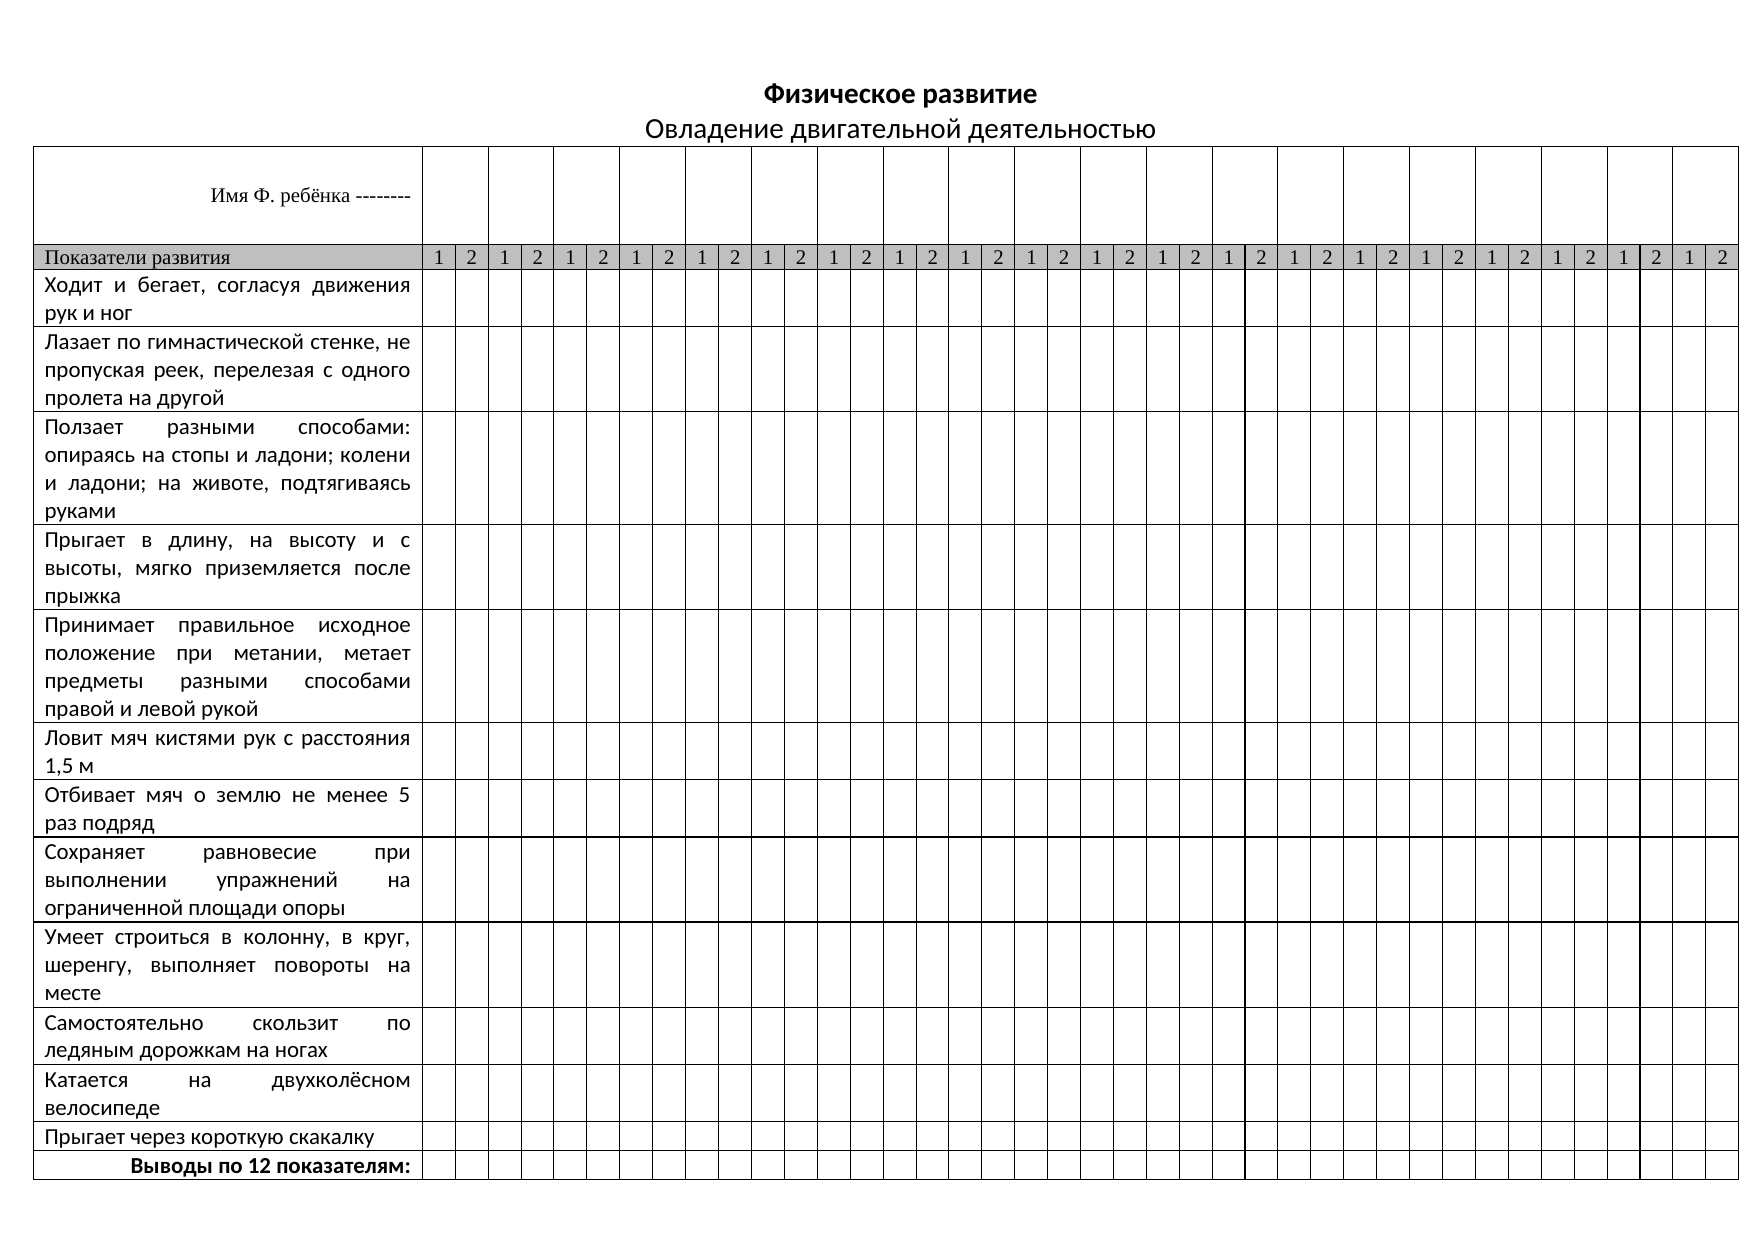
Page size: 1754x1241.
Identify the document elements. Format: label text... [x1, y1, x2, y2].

table_cell [423, 838, 455, 921]
table_cell [1641, 1008, 1672, 1064]
table_cell [1509, 525, 1541, 609]
table_cell [982, 923, 1014, 1007]
table_cell [949, 723, 981, 779]
table_cell [1048, 723, 1080, 779]
table_cell [851, 1122, 883, 1150]
table_cell [851, 923, 883, 1007]
table_cell [851, 838, 883, 921]
table_cell [1048, 327, 1080, 411]
table_cell [1081, 723, 1113, 779]
table_cell [686, 270, 718, 326]
table_cell [522, 780, 553, 836]
table_cell [1575, 327, 1607, 411]
table_cell [686, 327, 718, 411]
table_cell [917, 923, 948, 1007]
table_cell [620, 838, 652, 921]
table_cell 2 [785, 245, 817, 269]
table_cell [1246, 327, 1277, 411]
table_cell [1246, 610, 1277, 722]
table_cell [1641, 1065, 1672, 1121]
table_cell [653, 327, 685, 411]
table_cell [1147, 1008, 1179, 1064]
table_cell [587, 270, 619, 326]
table_cell [1213, 327, 1244, 411]
table_cell [587, 1151, 619, 1179]
table_cell [587, 412, 619, 524]
table_cell 2 [1509, 245, 1541, 269]
table_cell 2 [1180, 245, 1212, 269]
table_cell [587, 1122, 619, 1150]
table_cell [785, 327, 817, 411]
table_cell [1147, 610, 1179, 722]
table_cell [1311, 1151, 1343, 1179]
table_cell [489, 525, 521, 609]
table_cell [1706, 838, 1738, 921]
table_cell [1509, 1065, 1541, 1121]
table_cell [1015, 412, 1047, 524]
table_cell [818, 270, 850, 326]
table_cell [456, 270, 488, 326]
table_cell [686, 838, 718, 921]
table_cell [1641, 723, 1672, 779]
table_cell Ползает разными способами: опираясь на стопы и ладони; колени и ладони; на животе, подтягиваясь руками [34, 412, 422, 524]
table_cell [456, 412, 488, 524]
table_cell Катается на двухколёсном велосипеде [34, 1065, 422, 1121]
table_cell [851, 327, 883, 411]
table_cell 2 [917, 245, 948, 269]
table_cell [1509, 270, 1541, 326]
table_cell [1180, 923, 1212, 1007]
table_cell [1377, 780, 1409, 836]
table_cell [1542, 1151, 1574, 1179]
table_cell [1443, 923, 1475, 1007]
table_cell [554, 270, 586, 326]
table_cell [785, 1008, 817, 1064]
table_cell [1311, 723, 1343, 779]
table_cell [1278, 525, 1310, 609]
table_header [1147, 147, 1212, 243]
table_cell [456, 780, 488, 836]
table_header [489, 147, 553, 243]
table_cell [1542, 1065, 1574, 1121]
table_cell [686, 723, 718, 779]
table_cell [949, 1008, 981, 1064]
table_cell [884, 1065, 916, 1121]
table_cell [917, 780, 948, 836]
table_cell [1015, 723, 1047, 779]
table_cell [1048, 838, 1080, 921]
table_header [423, 147, 488, 243]
table_cell [1147, 780, 1179, 836]
table_cell [1278, 723, 1310, 779]
table_cell [1410, 270, 1442, 326]
table_cell [653, 723, 685, 779]
table_cell [423, 525, 455, 609]
table_header [620, 147, 685, 243]
table_cell [1015, 610, 1047, 722]
table_cell [752, 610, 784, 722]
table_cell [1114, 1008, 1146, 1064]
table_cell [1608, 723, 1639, 779]
table_cell 2 [1048, 245, 1080, 269]
table_cell [1673, 610, 1705, 722]
table_cell [1706, 1151, 1738, 1179]
table_cell [1180, 1122, 1212, 1150]
table_cell [917, 525, 948, 609]
table_cell [1114, 525, 1146, 609]
table_cell [1344, 838, 1376, 921]
table_cell [1114, 327, 1146, 411]
table_cell [456, 838, 488, 921]
table_cell [587, 838, 619, 921]
table_cell [1311, 1008, 1343, 1064]
table_cell [917, 327, 948, 411]
table_cell [1443, 270, 1475, 326]
table_cell [1246, 923, 1277, 1007]
table_cell 1 [884, 245, 916, 269]
table_cell [1641, 923, 1672, 1007]
table_cell [1476, 1122, 1508, 1150]
table_cell 1 [489, 245, 521, 269]
table_cell [1048, 1122, 1080, 1150]
table_cell [1213, 1008, 1244, 1064]
table_cell [1673, 838, 1705, 921]
table_cell [1608, 270, 1639, 326]
table_cell [1311, 610, 1343, 722]
table_cell [1147, 1122, 1179, 1150]
table_cell [587, 327, 619, 411]
table_cell [1114, 1151, 1146, 1179]
table_cell [884, 838, 916, 921]
table_cell [1081, 327, 1113, 411]
table_cell [1377, 412, 1409, 524]
table_cell [1147, 1065, 1179, 1121]
table_cell [949, 270, 981, 326]
table_cell [522, 327, 553, 411]
table_cell [949, 780, 981, 836]
text Физическое развитие [15, 75, 1728, 111]
table_cell [1641, 412, 1672, 524]
table_cell [1410, 1151, 1442, 1179]
table_cell [1180, 270, 1212, 326]
table_header [1213, 147, 1277, 243]
table_cell [1641, 327, 1672, 411]
table_cell [785, 1122, 817, 1150]
table_cell [719, 723, 751, 779]
table_cell [785, 525, 817, 609]
table_cell [1575, 412, 1607, 524]
table_header Имя Ф. ребёнка -------- [34, 147, 422, 243]
table_header [752, 147, 817, 243]
table_cell [719, 1151, 751, 1179]
table_cell [1213, 1122, 1244, 1150]
table_cell 2 [653, 245, 685, 269]
table_cell 2 [1246, 245, 1277, 269]
table_cell [752, 780, 784, 836]
table_cell [982, 1065, 1014, 1121]
table_cell [982, 1008, 1014, 1064]
table_cell [785, 838, 817, 921]
table_cell [620, 412, 652, 524]
table_cell [1608, 838, 1639, 921]
table_cell [456, 1065, 488, 1121]
table_cell [1476, 610, 1508, 722]
table_cell [818, 1065, 850, 1121]
table_cell [1147, 723, 1179, 779]
table_cell [884, 525, 916, 609]
table_cell [1015, 923, 1047, 1007]
table_cell [1476, 270, 1508, 326]
table_cell [1213, 838, 1244, 921]
table_cell [1147, 1151, 1179, 1179]
table_cell [752, 270, 784, 326]
table_cell 2 [1443, 245, 1475, 269]
table_cell [489, 1008, 521, 1064]
table_cell [982, 327, 1014, 411]
table_cell [917, 838, 948, 921]
table_cell [1081, 610, 1113, 722]
table_cell Ходит и бегает, согласуя движения рук и ног [34, 270, 422, 326]
table_cell [1706, 525, 1738, 609]
table_cell [489, 1122, 521, 1150]
table_cell [1542, 1008, 1574, 1064]
table_cell [686, 1008, 718, 1064]
table_cell [1213, 723, 1244, 779]
table_cell [1180, 525, 1212, 609]
table_cell [884, 923, 916, 1007]
table_cell [1344, 723, 1376, 779]
table_cell [1443, 1065, 1475, 1121]
table_cell [1476, 923, 1508, 1007]
table_cell [1311, 1065, 1343, 1121]
table_cell [1377, 270, 1409, 326]
table_cell [1246, 1008, 1277, 1064]
table_cell [1344, 780, 1376, 836]
table_cell [1410, 525, 1442, 609]
table_cell [1706, 610, 1738, 722]
table_cell [982, 1122, 1014, 1150]
table_cell [1377, 1151, 1409, 1179]
table_cell [1706, 723, 1738, 779]
table_cell [1377, 1065, 1409, 1121]
table_cell [719, 1008, 751, 1064]
table_cell [917, 1008, 948, 1064]
table_cell [1673, 525, 1705, 609]
table_cell [1542, 1122, 1574, 1150]
table_cell [620, 723, 652, 779]
table_cell [456, 1008, 488, 1064]
table_cell [1114, 1065, 1146, 1121]
table_cell [1246, 838, 1277, 921]
table_cell [1278, 1008, 1310, 1064]
table_cell [851, 525, 883, 609]
table_cell [522, 1065, 553, 1121]
table_cell [1608, 412, 1639, 524]
table_cell [1509, 1122, 1541, 1150]
table_cell [1575, 723, 1607, 779]
table_cell [949, 610, 981, 722]
table_cell [752, 525, 784, 609]
table_cell [818, 610, 850, 722]
table_cell [423, 1151, 455, 1179]
table_cell [752, 723, 784, 779]
table_cell [1180, 412, 1212, 524]
table_cell [1509, 780, 1541, 836]
table_cell [1278, 327, 1310, 411]
table_cell [1180, 1008, 1212, 1064]
table_cell [851, 1008, 883, 1064]
table_header [1344, 147, 1409, 243]
table_cell [456, 723, 488, 779]
table_cell [686, 610, 718, 722]
table_cell [785, 610, 817, 722]
table_cell [949, 1065, 981, 1121]
table_cell [1673, 780, 1705, 836]
table_cell [1147, 327, 1179, 411]
table_cell [1641, 610, 1672, 722]
table_cell [554, 923, 586, 1007]
table_cell [1344, 270, 1376, 326]
table_cell [554, 327, 586, 411]
table_cell [653, 412, 685, 524]
table_cell Лазает по гимнастической стенке, не пропуская реек, перелезая с одного пролета на другой [34, 327, 422, 411]
table_cell [686, 780, 718, 836]
table_cell [423, 1008, 455, 1064]
table_cell [423, 923, 455, 1007]
table_cell [1641, 525, 1672, 609]
table_cell [1246, 1122, 1277, 1150]
table_cell [1213, 1065, 1244, 1121]
table_cell [554, 1122, 586, 1150]
table_cell [719, 838, 751, 921]
table_cell [785, 412, 817, 524]
table_cell [686, 412, 718, 524]
table_cell [1015, 525, 1047, 609]
table_cell 1 [554, 245, 586, 269]
table_cell [1147, 923, 1179, 1007]
table_cell [1377, 610, 1409, 722]
table_header [686, 147, 751, 243]
table_cell 2 [522, 245, 553, 269]
table_cell [522, 270, 553, 326]
table_cell [1410, 610, 1442, 722]
table_cell [982, 610, 1014, 722]
table_cell [1673, 1122, 1705, 1150]
table_cell [1377, 525, 1409, 609]
table_cell [1278, 610, 1310, 722]
table_cell [1443, 525, 1475, 609]
table_cell [620, 327, 652, 411]
table_cell [884, 412, 916, 524]
table_cell [489, 838, 521, 921]
table_cell [620, 1008, 652, 1064]
table_cell 1 [752, 245, 784, 269]
table_cell [1608, 1008, 1639, 1064]
table_cell [1081, 525, 1113, 609]
table_cell [1542, 610, 1574, 722]
table_cell [1706, 270, 1738, 326]
table_cell [1641, 780, 1672, 836]
table_cell [1114, 838, 1146, 921]
table_cell 1 [686, 245, 718, 269]
table_cell [423, 723, 455, 779]
table_cell [1246, 723, 1277, 779]
table_cell [1246, 525, 1277, 609]
table_cell [1278, 923, 1310, 1007]
table_cell [620, 610, 652, 722]
table_cell 1 [1673, 245, 1705, 269]
table_cell [1641, 838, 1672, 921]
table_cell [1114, 723, 1146, 779]
table_cell [1311, 838, 1343, 921]
table_cell [1509, 327, 1541, 411]
table_cell [1575, 1008, 1607, 1064]
table_cell [587, 923, 619, 1007]
table_cell [1410, 1065, 1442, 1121]
table_cell [1311, 270, 1343, 326]
table_cell [587, 1008, 619, 1064]
table_cell [1344, 525, 1376, 609]
text Овладение двигательной деятельностью [15, 111, 1728, 146]
table_cell [884, 780, 916, 836]
table_cell 2 [1641, 245, 1672, 269]
table_cell [1246, 1065, 1277, 1121]
table_cell [423, 412, 455, 524]
table_cell 2 [719, 245, 751, 269]
table_cell [1344, 1065, 1376, 1121]
table_cell [1180, 723, 1212, 779]
table_cell [1673, 270, 1705, 326]
table_cell [1048, 412, 1080, 524]
table_cell [489, 327, 521, 411]
table_cell [1706, 923, 1738, 1007]
table_cell [1410, 412, 1442, 524]
table_cell [1542, 723, 1574, 779]
table_cell [1344, 1122, 1376, 1150]
table_cell [522, 525, 553, 609]
table_cell [818, 525, 850, 609]
table_cell [653, 270, 685, 326]
table_cell [1377, 923, 1409, 1007]
table_cell [554, 412, 586, 524]
table_cell [686, 1065, 718, 1121]
table_cell 2 [982, 245, 1014, 269]
table_cell [719, 270, 751, 326]
table_cell [752, 412, 784, 524]
table_cell [719, 923, 751, 1007]
table_cell [1608, 1122, 1639, 1150]
table_cell [719, 780, 751, 836]
table_cell [1673, 1008, 1705, 1064]
table_cell [1147, 525, 1179, 609]
table_cell [1673, 412, 1705, 524]
table_cell [949, 412, 981, 524]
table_cell [785, 723, 817, 779]
table_cell [1311, 923, 1343, 1007]
table_cell 2 [1377, 245, 1409, 269]
table_cell [851, 1151, 883, 1179]
table_cell [982, 723, 1014, 779]
table_cell [851, 723, 883, 779]
table_cell [1015, 1008, 1047, 1064]
table_cell [1706, 412, 1738, 524]
table_cell [1180, 838, 1212, 921]
table_cell [752, 923, 784, 1007]
table_cell [1180, 610, 1212, 722]
table_cell [620, 525, 652, 609]
table_cell [1542, 327, 1574, 411]
table_cell [489, 270, 521, 326]
table_cell [1278, 1151, 1310, 1179]
table_cell [1608, 1151, 1639, 1179]
table_cell [1542, 923, 1574, 1007]
table_cell Отбивает мяч о землю не менее 5 раз подряд [34, 780, 422, 836]
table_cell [34, 1151, 422, 1179]
table_cell [1410, 1008, 1442, 1064]
table_cell [423, 780, 455, 836]
table_cell [423, 1065, 455, 1121]
table_cell [554, 610, 586, 722]
table_cell 1 [1410, 245, 1442, 269]
table_cell [1575, 525, 1607, 609]
table_cell [1443, 1008, 1475, 1064]
table_cell [1048, 610, 1080, 722]
table_cell [1311, 1122, 1343, 1150]
table_cell [522, 610, 553, 722]
table_cell [752, 1065, 784, 1121]
table_cell [1344, 610, 1376, 722]
table_cell [456, 327, 488, 411]
table_cell [752, 1008, 784, 1064]
table_cell [1048, 923, 1080, 1007]
table_cell [1410, 1122, 1442, 1150]
table_cell [1410, 327, 1442, 411]
table_cell [522, 723, 553, 779]
table_cell [423, 1122, 455, 1150]
table_cell [522, 1122, 553, 1150]
table_cell [949, 923, 981, 1007]
table_cell [686, 525, 718, 609]
table_cell [818, 723, 850, 779]
table_cell [489, 1065, 521, 1121]
table_cell [1015, 838, 1047, 921]
table_cell [686, 1122, 718, 1150]
table_cell [1575, 923, 1607, 1007]
table_cell [554, 1008, 586, 1064]
table_header [554, 147, 619, 243]
table_cell [884, 327, 916, 411]
table_cell [686, 923, 718, 1007]
table_cell [1509, 723, 1541, 779]
table_cell [489, 412, 521, 524]
table_cell [884, 723, 916, 779]
table_cell [1081, 838, 1113, 921]
table_cell [949, 1122, 981, 1150]
table_cell [1575, 1065, 1607, 1121]
table_cell [1015, 327, 1047, 411]
table_header [1278, 147, 1343, 243]
table_cell [752, 1122, 784, 1150]
table_cell [917, 412, 948, 524]
table_cell [949, 525, 981, 609]
table_cell [1114, 1122, 1146, 1150]
table_cell [1608, 327, 1639, 411]
table_cell [1180, 327, 1212, 411]
table_cell 1 [1542, 245, 1574, 269]
table_cell [1114, 610, 1146, 722]
table_cell [1246, 1151, 1277, 1179]
table_cell [653, 610, 685, 722]
table_cell [554, 1065, 586, 1121]
table_cell [785, 1151, 817, 1179]
table_cell 1 [949, 245, 981, 269]
table_cell [1476, 1065, 1508, 1121]
table_cell [1246, 412, 1277, 524]
table_cell [719, 1122, 751, 1150]
table_cell [620, 1122, 652, 1150]
table_cell [1081, 270, 1113, 326]
table_cell [851, 270, 883, 326]
table_cell [1476, 412, 1508, 524]
table_cell [423, 327, 455, 411]
table_cell [1081, 412, 1113, 524]
table_cell [917, 270, 948, 326]
table_cell [1575, 610, 1607, 722]
table_cell [554, 838, 586, 921]
table_cell 2 [1311, 245, 1343, 269]
table_cell Самостоятельно скользит по ледяным дорожкам на ногах [34, 1008, 422, 1064]
table_cell [982, 838, 1014, 921]
table_cell [1509, 1008, 1541, 1064]
table_cell [1443, 723, 1475, 779]
table_cell [1048, 525, 1080, 609]
table_cell [1147, 270, 1179, 326]
table_cell [1278, 1065, 1310, 1121]
table_cell [818, 923, 850, 1007]
table_cell [1706, 327, 1738, 411]
table_cell [818, 327, 850, 411]
table_cell [1476, 525, 1508, 609]
table_cell [1575, 1151, 1607, 1179]
table_cell [1673, 723, 1705, 779]
table_cell [456, 525, 488, 609]
table_cell [719, 525, 751, 609]
table_cell [1246, 780, 1277, 836]
table_cell [456, 923, 488, 1007]
table_cell [851, 780, 883, 836]
table_cell [719, 1065, 751, 1121]
table_cell [1015, 780, 1047, 836]
table_cell [949, 327, 981, 411]
table_cell [917, 1122, 948, 1150]
table_cell [653, 923, 685, 1007]
table_cell [587, 525, 619, 609]
table_cell [620, 923, 652, 1007]
table_cell [587, 610, 619, 722]
table_cell [982, 780, 1014, 836]
table_cell [884, 1008, 916, 1064]
table_cell [982, 525, 1014, 609]
table_cell [851, 610, 883, 722]
table_cell [1641, 1151, 1672, 1179]
table_cell [917, 723, 948, 779]
table_cell [620, 270, 652, 326]
table_cell [1410, 923, 1442, 1007]
table_cell 2 [587, 245, 619, 269]
table_cell [1278, 838, 1310, 921]
table_cell 2 [456, 245, 488, 269]
table_cell Сохраняет равновесие при выполнении упражнений на ограниченной площади опоры [34, 838, 422, 921]
table_cell [1575, 780, 1607, 836]
table_cell [851, 412, 883, 524]
table_cell [1213, 780, 1244, 836]
table_cell [423, 270, 455, 326]
table_cell [1706, 1008, 1738, 1064]
table_cell [1509, 1151, 1541, 1179]
table_cell [1443, 1151, 1475, 1179]
table_cell [719, 610, 751, 722]
table_cell [1278, 412, 1310, 524]
table_cell [1706, 1065, 1738, 1121]
table_header [1476, 147, 1541, 243]
table_cell 1 [1608, 245, 1639, 269]
table_cell [1509, 838, 1541, 921]
table_cell [1048, 1065, 1080, 1121]
table_cell [1147, 412, 1179, 524]
table_cell [1542, 525, 1574, 609]
table_cell [1608, 923, 1639, 1007]
table_cell [818, 1008, 850, 1064]
table_cell 1 [1015, 245, 1047, 269]
table_cell [1081, 780, 1113, 836]
table_cell [1311, 780, 1343, 836]
table_cell [1476, 1151, 1508, 1179]
table_cell [554, 525, 586, 609]
table_cell [752, 1151, 784, 1179]
table_cell [587, 1065, 619, 1121]
table_cell [1114, 780, 1146, 836]
table_cell [587, 780, 619, 836]
table_cell [1278, 1122, 1310, 1150]
table_cell 1 [818, 245, 850, 269]
table_cell Показатели развития [34, 245, 422, 269]
table_cell [1081, 1065, 1113, 1121]
table_cell 1 [1213, 245, 1244, 269]
table_cell [1673, 327, 1705, 411]
table_cell [489, 723, 521, 779]
table_cell [982, 412, 1014, 524]
table_cell [1575, 1122, 1607, 1150]
table_cell [489, 923, 521, 1007]
table_cell [1213, 412, 1244, 524]
table_cell [1377, 1008, 1409, 1064]
table_cell [1575, 270, 1607, 326]
table_cell [949, 1151, 981, 1179]
table_cell [1542, 780, 1574, 836]
table_cell [1443, 327, 1475, 411]
table_cell [1476, 838, 1508, 921]
table_cell [1147, 838, 1179, 921]
table_cell [653, 780, 685, 836]
table_cell [522, 1008, 553, 1064]
table_cell [1213, 1151, 1244, 1179]
table_cell [1114, 923, 1146, 1007]
table_cell [1081, 1151, 1113, 1179]
table_cell [1213, 270, 1244, 326]
table_header [1673, 147, 1738, 243]
table_cell [489, 1151, 521, 1179]
table_cell [1015, 270, 1047, 326]
table_cell [1377, 1122, 1409, 1150]
table_header [1410, 147, 1475, 243]
table_cell 1 [1278, 245, 1310, 269]
table_cell [620, 780, 652, 836]
table_header [949, 147, 1014, 243]
table_cell [554, 723, 586, 779]
table_cell [1509, 610, 1541, 722]
table_cell [1081, 1122, 1113, 1150]
table_cell [1706, 780, 1738, 836]
table_cell [1575, 838, 1607, 921]
table_cell [1410, 838, 1442, 921]
table_cell [1673, 1151, 1705, 1179]
table_cell [1641, 1122, 1672, 1150]
table_cell [587, 723, 619, 779]
table_cell 2 [1575, 245, 1607, 269]
table_header [1608, 147, 1672, 243]
table_cell 2 [1706, 245, 1738, 269]
table_cell [949, 838, 981, 921]
table_cell [1443, 610, 1475, 722]
table_cell [1443, 1122, 1475, 1150]
table_cell 1 [1476, 245, 1508, 269]
table_cell [1213, 923, 1244, 1007]
table_cell [785, 270, 817, 326]
table_cell [1180, 780, 1212, 836]
table_cell [884, 610, 916, 722]
table_cell [1015, 1122, 1047, 1150]
table_cell [1311, 525, 1343, 609]
table_cell [620, 1151, 652, 1179]
table_cell [785, 780, 817, 836]
table_cell 1 [1081, 245, 1113, 269]
table_cell [1410, 780, 1442, 836]
table_cell [1048, 780, 1080, 836]
table_cell [1443, 780, 1475, 836]
table_cell [1542, 838, 1574, 921]
table_cell [1443, 838, 1475, 921]
table_cell [1246, 270, 1277, 326]
table_cell [456, 1151, 488, 1179]
table_cell 1 [1147, 245, 1179, 269]
table_cell [719, 412, 751, 524]
table_cell [917, 1151, 948, 1179]
table_cell [423, 610, 455, 722]
table_cell [1608, 525, 1639, 609]
table_cell [1706, 1122, 1738, 1150]
table_cell [653, 1065, 685, 1121]
table_cell [884, 1122, 916, 1150]
table_cell [1377, 838, 1409, 921]
table_cell 2 [1114, 245, 1146, 269]
table_cell [653, 1151, 685, 1179]
table_cell [1114, 412, 1146, 524]
table_cell [1015, 1151, 1047, 1179]
table_cell [1377, 723, 1409, 779]
table_cell [522, 412, 553, 524]
table_cell [1673, 923, 1705, 1007]
table_cell [818, 1122, 850, 1150]
table_cell [1344, 1008, 1376, 1064]
table_cell [1311, 412, 1343, 524]
table_header [1015, 147, 1080, 243]
table_cell [1015, 1065, 1047, 1121]
table_cell [1344, 412, 1376, 524]
table_cell [1213, 525, 1244, 609]
table_cell [818, 838, 850, 921]
table_header [1081, 147, 1146, 243]
table_cell [653, 1122, 685, 1150]
table_cell [982, 1151, 1014, 1179]
table_cell [1311, 327, 1343, 411]
table_cell [1641, 270, 1672, 326]
table_cell [686, 1151, 718, 1179]
table_cell [554, 780, 586, 836]
table_cell [785, 923, 817, 1007]
table_cell [1278, 780, 1310, 836]
table_cell [1278, 270, 1310, 326]
table_cell [489, 610, 521, 722]
table_cell [818, 780, 850, 836]
table_cell [1180, 1065, 1212, 1121]
table_cell [1509, 412, 1541, 524]
table_cell 1 [423, 245, 455, 269]
table_cell [522, 838, 553, 921]
table_cell [554, 1151, 586, 1179]
table_cell [1542, 412, 1574, 524]
table_cell [1344, 327, 1376, 411]
table_cell [818, 1151, 850, 1179]
table_cell [1476, 327, 1508, 411]
table_cell [752, 838, 784, 921]
table_cell [1410, 723, 1442, 779]
table_cell Прыгает через короткую скакалку [34, 1122, 422, 1150]
table_cell [1476, 1008, 1508, 1064]
table_cell [1213, 610, 1244, 722]
table_cell 1 [620, 245, 652, 269]
table_cell [456, 610, 488, 722]
table_cell [1344, 923, 1376, 1007]
table_cell [719, 327, 751, 411]
table_cell [1048, 270, 1080, 326]
table_header [1542, 147, 1607, 243]
table_cell [653, 525, 685, 609]
table_cell [1048, 1008, 1080, 1064]
table_cell 2 [851, 245, 883, 269]
table_cell [917, 1065, 948, 1121]
table_cell [1048, 1151, 1080, 1179]
table_cell [1509, 923, 1541, 1007]
table_cell [884, 1151, 916, 1179]
table_cell [752, 327, 784, 411]
table_cell [785, 1065, 817, 1121]
table_cell [1443, 412, 1475, 524]
table_cell [1344, 1151, 1376, 1179]
table_header [884, 147, 948, 243]
table_cell [1608, 610, 1639, 722]
table_cell [1608, 1065, 1639, 1121]
table_cell [1476, 780, 1508, 836]
table_cell Принимает правильное исходное положение при метании, метает предметы разными способами правой и левой рукой [34, 610, 422, 722]
table_cell Прыгает в длину, на высоту и с высоты, мягко приземляется после прыжка [34, 525, 422, 609]
table_cell [818, 412, 850, 524]
table_cell [1608, 780, 1639, 836]
table_cell Ловит мяч кистями рук с расстояния 1,5 м [34, 723, 422, 779]
table_cell [1542, 270, 1574, 326]
table_cell [1377, 327, 1409, 411]
table_cell [653, 1008, 685, 1064]
table_cell 1 [1344, 245, 1376, 269]
table_cell [917, 610, 948, 722]
table_cell Умеет строиться в колонну, в круг, шеренгу, выполняет повороты на месте [34, 923, 422, 1007]
table_cell [982, 270, 1014, 326]
table_cell [522, 1151, 553, 1179]
table_cell [1673, 1065, 1705, 1121]
table_cell [489, 780, 521, 836]
table_cell [1081, 923, 1113, 1007]
table_cell [1081, 1008, 1113, 1064]
table_header [818, 147, 883, 243]
table_cell [1476, 723, 1508, 779]
table_cell [620, 1065, 652, 1121]
table_cell [1180, 1151, 1212, 1179]
table_cell [456, 1122, 488, 1150]
table_cell [1114, 270, 1146, 326]
table_cell [884, 270, 916, 326]
table_cell [851, 1065, 883, 1121]
table_cell [522, 923, 553, 1007]
table_cell [653, 838, 685, 921]
